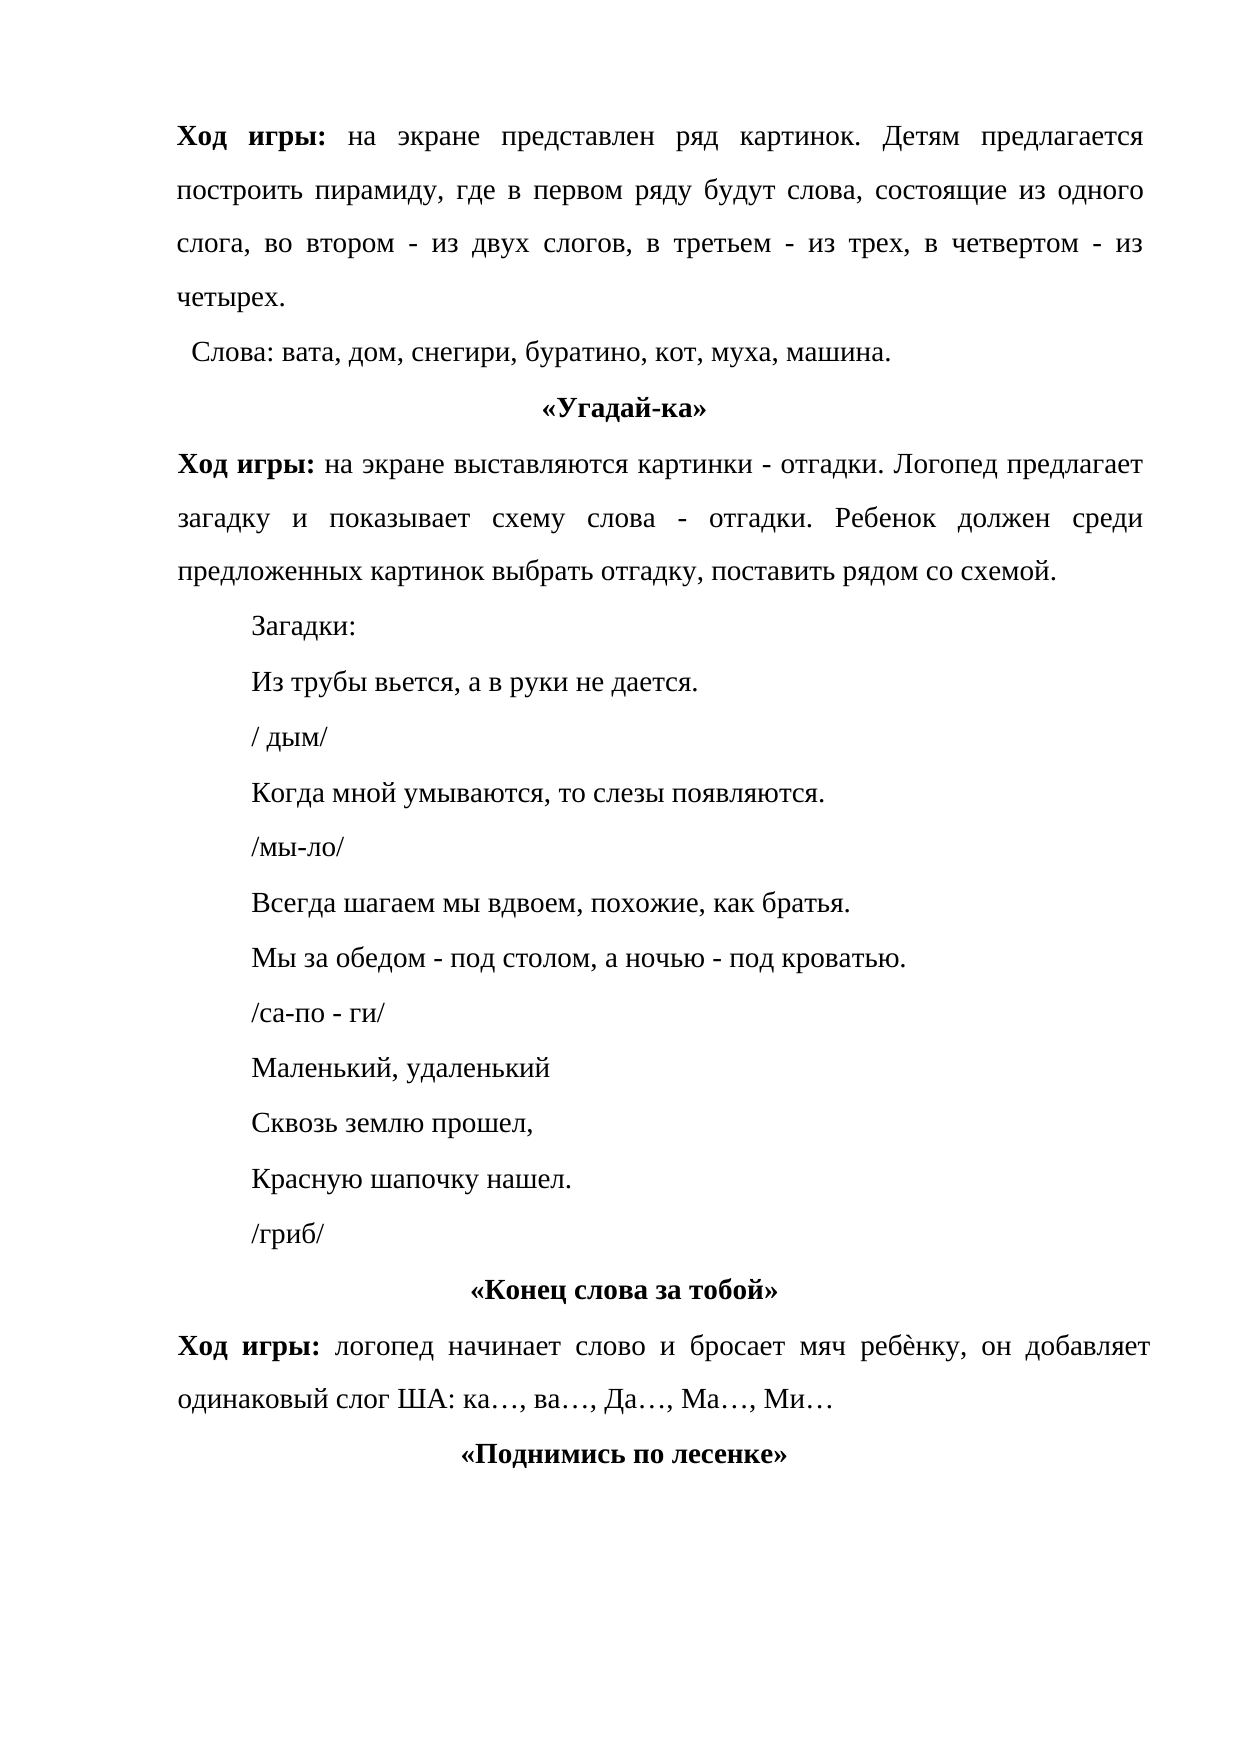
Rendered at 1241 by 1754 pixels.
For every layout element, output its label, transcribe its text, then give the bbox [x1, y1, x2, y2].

text /гриб/ [251, 1216, 1072, 1250]
text /са-по - ги/ [251, 995, 1072, 1028]
text Красную шапочку нашел. [251, 1161, 1072, 1194]
text Слова: вата, дом, снегири, буратино, кот, муха, машина. [176, 334, 1152, 368]
text Когда мной умываются, то слезы появляются. [251, 775, 1072, 808]
text Всегда шагаем мы вдвоем, похожие, как братья. [251, 885, 1072, 918]
text Из трубы вьется, а в руки не дается. [251, 664, 1072, 697]
text Ход игры: на экране представлен ряд картинок. Детям предлагается построить пирамиду, где в первом ряду будут слова, состоящие из одного слога, во втором - из двух слогов, в третьем - из трех, в четвертом - из четырех. [176, 118, 1144, 313]
text Ход игры: логопед начинает слово и бросает мяч ребѐнку, он добавляет одинаковый слог ША: ка…, ва…, Да…, Ма…, Ми… [177, 1328, 1152, 1415]
text /мы-ло/ [251, 829, 1072, 863]
text Мы за обедом - под столом, а ночью - под кроватью. [251, 940, 1072, 974]
text Загадки: [251, 608, 1072, 642]
text «Угадай-ка» [177, 390, 1071, 424]
text «Поднимись по лесенке» [177, 1437, 1071, 1470]
text Ход игры: на экране выставляются картинки - отгадки. Логопед предлагает загадку и показывает схему слова - отгадки. Ребенок должен среди предложенных картинок выбрать отгадку, поставить рядом со схемой. [177, 446, 1144, 587]
text / дым/ [251, 719, 1072, 753]
text Маленький, удаленький [251, 1050, 1072, 1084]
text «Конец слова за тобой» [177, 1272, 1071, 1306]
text Сквозь землю прошел, [251, 1106, 1072, 1139]
